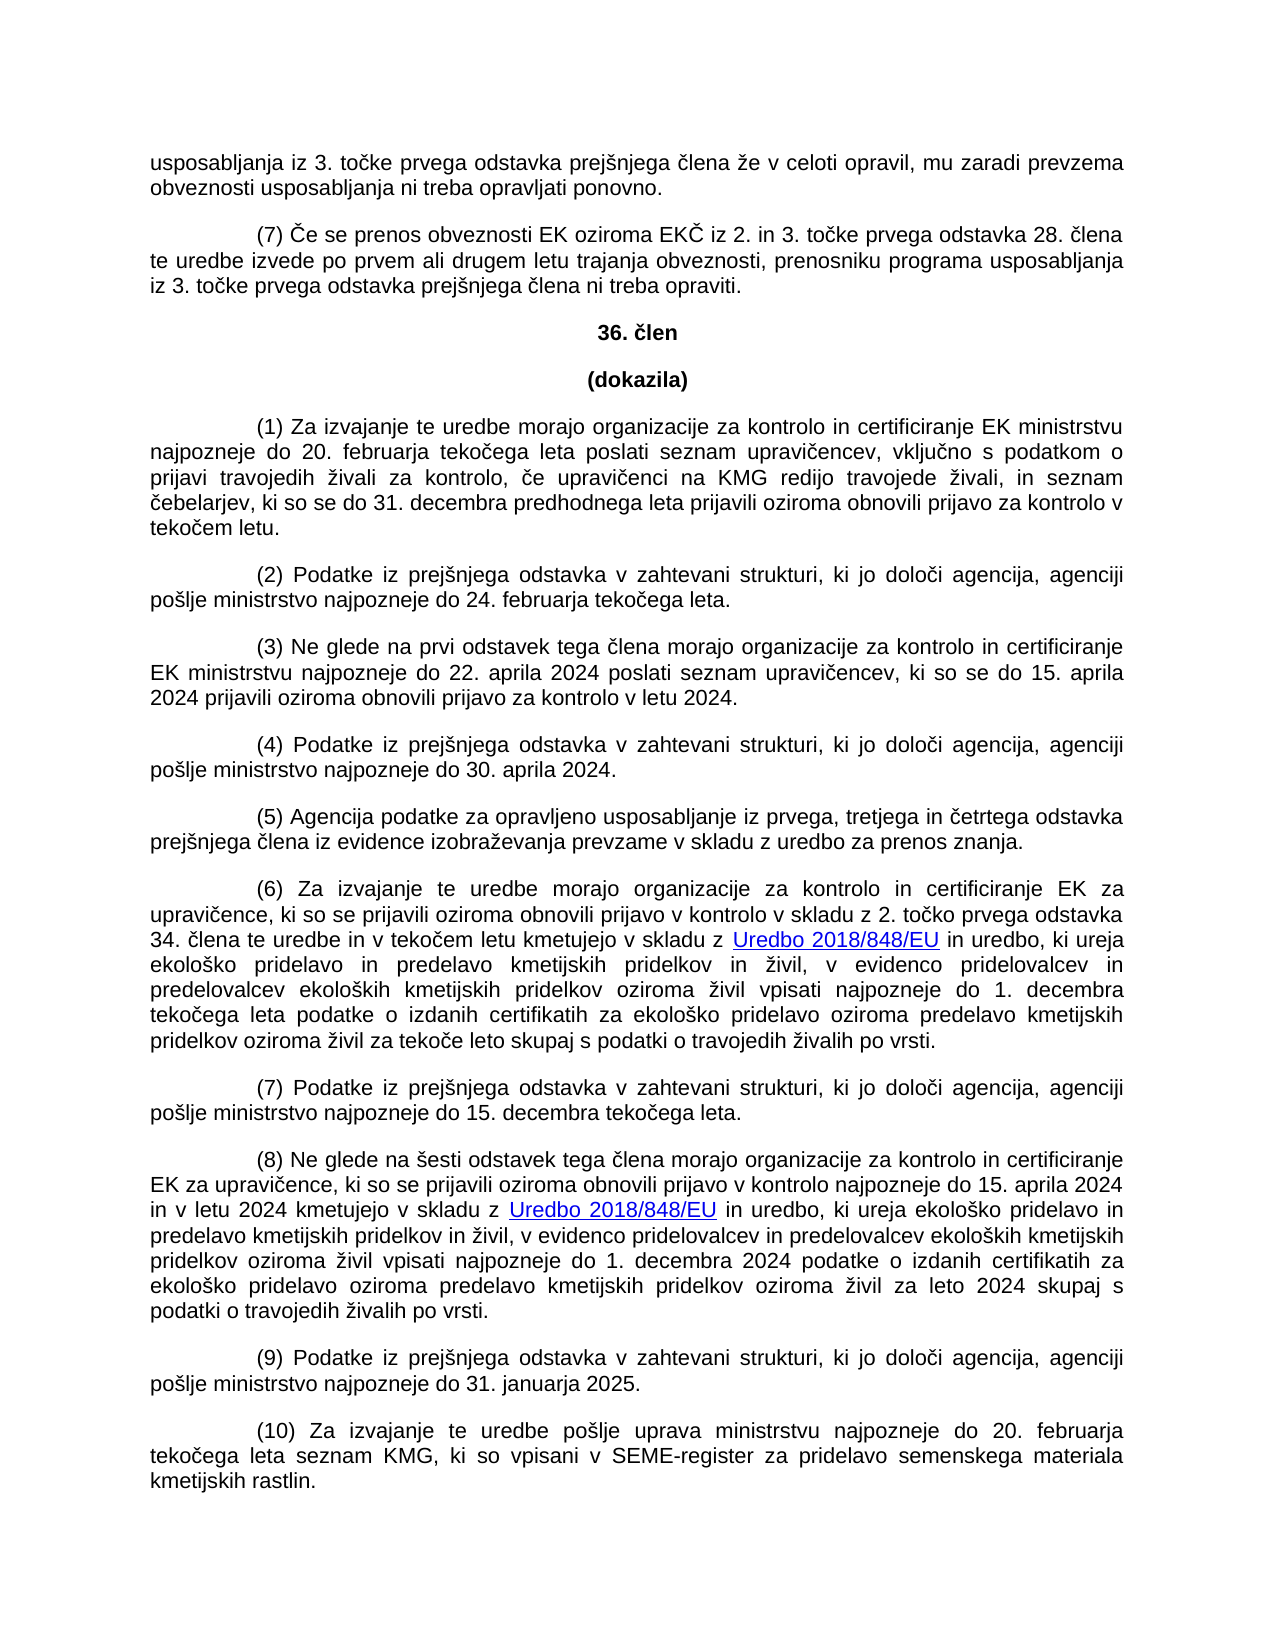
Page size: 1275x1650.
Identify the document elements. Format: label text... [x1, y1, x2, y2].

text (7) Podatke iz prejšnjega odstavka v zahtevani strukturi, ki jo določi agencija, agenciji pošlje ministrstvo najpozneje do 15. decembra tekočega leta. [150, 1074, 1125, 1125]
text (10) Za izvajanje te uredbe pošlje uprava ministrstvu najpozneje do 20. februarja tekočega leta seznam KMG, ki so vpisani v SEME-register za pridelavo semenskega materiala kmetijskih rastlin. [150, 1417, 1125, 1493]
text (1) Za izvajanje te uredbe morajo organizacije za kontrolo in certificiranje EK ministrstvu najpozneje do 20. februarja tekočega leta poslati seznam upravičencev, vključno s podatkom o prijavi travojedih živali za kontrolo, če upravičenci na KMG redijo travojede živali, in seznam čebelarjev, ki so se do 31. decembra predhodnega leta prijavili oziroma obnovili prijavo za kontrolo v tekočem letu. [150, 414, 1125, 540]
text (4) Podatke iz prejšnjega odstavka v zahtevani strukturi, ki jo določi agencija, agenciji pošlje ministrstvo najpozneje do 30. aprila 2024. [150, 732, 1125, 782]
text (9) Podatke iz prejšnjega odstavka v zahtevani strukturi, ki jo določi agencija, agenciji pošlje ministrstvo najpozneje do 31. januarja 2025. [150, 1345, 1125, 1396]
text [150, 150, 1125, 200]
text 36. člen [150, 299, 1125, 345]
text (8) Ne glede na šesti odstavek tega člena morajo organizacije za kontrolo in certificiranje EK za upravičence, ki so se prijavili oziroma obnovili prijavo v kontrolo najpozneje do 15. aprila 2024 in v letu 2024 kmetujejo v skladu z Uredbo 2018/848/EU in uredbo, ki ureja ekološko pridelavo in predelavo kmetijskih pridelkov in živil, v evidenco pridelovalcev in predelovalcev ekoloških kmetijskih pridelkov oziroma živil vpisati najpozneje do 1. decembra 2024 podatke o izdanih certifikatih za ekološko pridelavo oziroma predelavo kmetijskih pridelkov oziroma živil za leto 2024 skupaj s podatki o travojedih živalih po vrsti. [150, 1147, 1125, 1323]
text (2) Podatke iz prejšnjega odstavka v zahtevani strukturi, ki jo določi agencija, agenciji pošlje ministrstvo najpozneje do 24. februarja tekočega leta. [150, 562, 1125, 612]
text (5) Agencija podatke za opravljeno usposabljanje iz prvega, tretjega in četrtega odstavka prejšnjega člena iz evidence izobraževanja prevzame v skladu z uredbo za prenos znanja. [150, 804, 1125, 854]
text (dokazila) [150, 346, 1125, 392]
text (6) Za izvajanje te uredbe morajo organizacije za kontrolo in certificiranje EK za upravičence, ki so se prijavili oziroma obnovili prijavo v kontrolo v skladu z 2. točko prvega odstavka 34. člena te uredbe in v tekočem letu kmetujejo v skladu z Uredbo 2018/848/EU in uredbo, ki ureja ekološko pridelavo in predelavo kmetijskih pridelkov in živil, v evidenco pridelovalcev in predelovalcev ekoloških kmetijskih pridelkov oziroma živil vpisati najpozneje do 1. decembra tekočega leta podatke o izdanih certifikatih za ekološko pridelavo oziroma predelavo kmetijskih pridelkov oziroma živil za tekoče leto skupaj s podatki o travojedih živalih po vrsti. [150, 876, 1125, 1053]
text (3) Ne glede na prvi odstavek tega člena morajo organizacije za kontrolo in certificiranje EK ministrstvu najpozneje do 22. aprila 2024 poslati seznam upravičencev, ki so se do 15. aprila 2024 prijavili oziroma obnovili prijavo za kontrolo v letu 2024. [150, 634, 1125, 710]
text (7) Če se prenos obveznosti EK oziroma EKČ iz 2. in 3. točke prvega odstavka 28. člena te uredbe izvede po prvem ali drugem letu trajanja obveznosti, prenosniku programa usposabljanja iz 3. točke prvega odstavka prejšnjega člena ni treba opraviti. [150, 222, 1125, 298]
